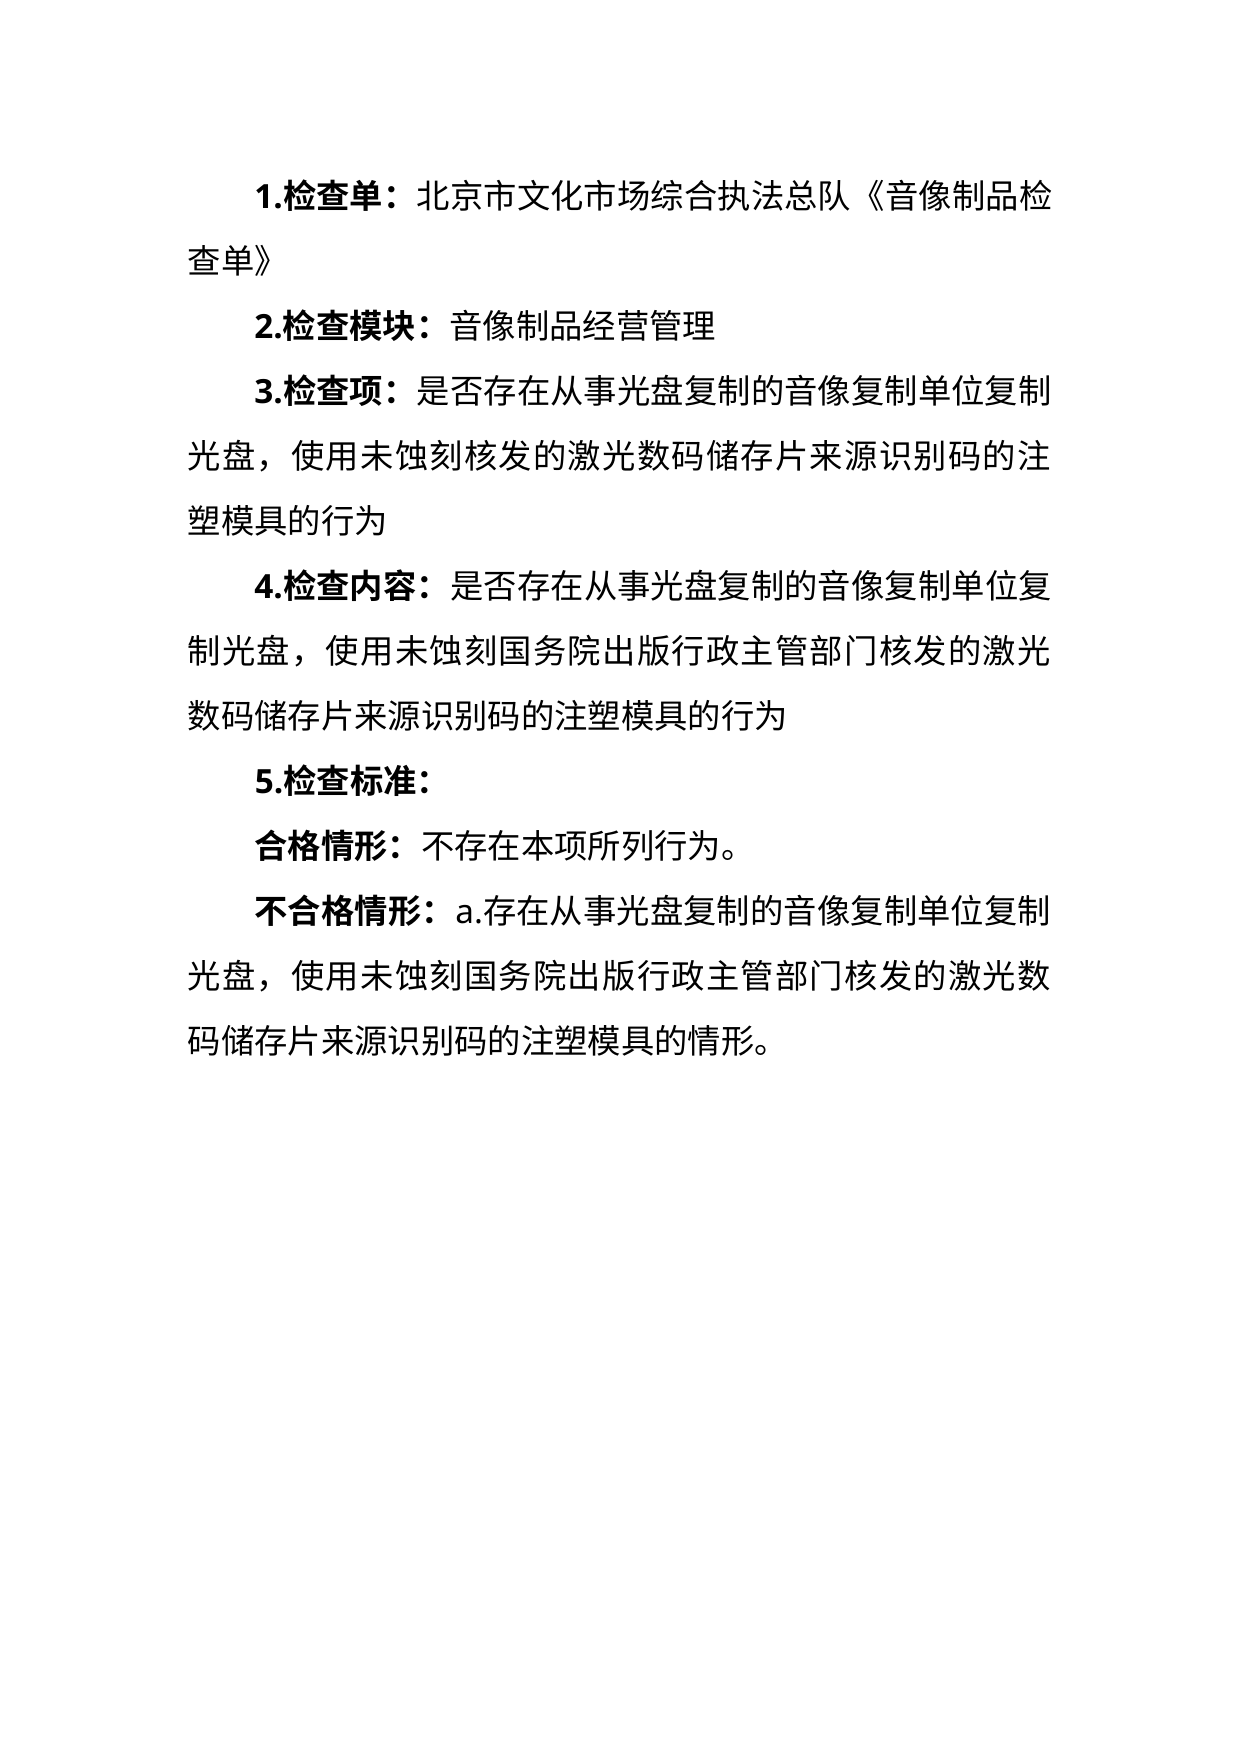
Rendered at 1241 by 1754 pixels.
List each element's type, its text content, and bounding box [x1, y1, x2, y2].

text 合格情形：不存在本项所列行为。 [187, 812, 1053, 877]
text 不合格情形：a.存在从事光盘复制的音像复制单位复制光盘，使用未蚀刻国务院出版行政主管部门核发的激光数码储存片来源识别码的注塑模具的情形。 [187, 877, 1053, 1072]
text 4.检查内容：是否存在从事光盘复制的音像复制单位复制光盘，使用未蚀刻国务院出版行政主管部门核发的激光数码储存片来源识别码的注塑模具的行为 [187, 552, 1053, 747]
text 5.检查标准： [187, 747, 1053, 812]
text 3.检查项：是否存在从事光盘复制的音像复制单位复制光盘，使用未蚀刻核发的激光数码储存片来源识别码的注塑模具的行为 [187, 357, 1053, 552]
text 2.检查模块：音像制品经营管理 [187, 292, 1053, 357]
text 1.检查单：北京市文化市场综合执法总队《音像制品检查单》 [187, 162, 1053, 292]
